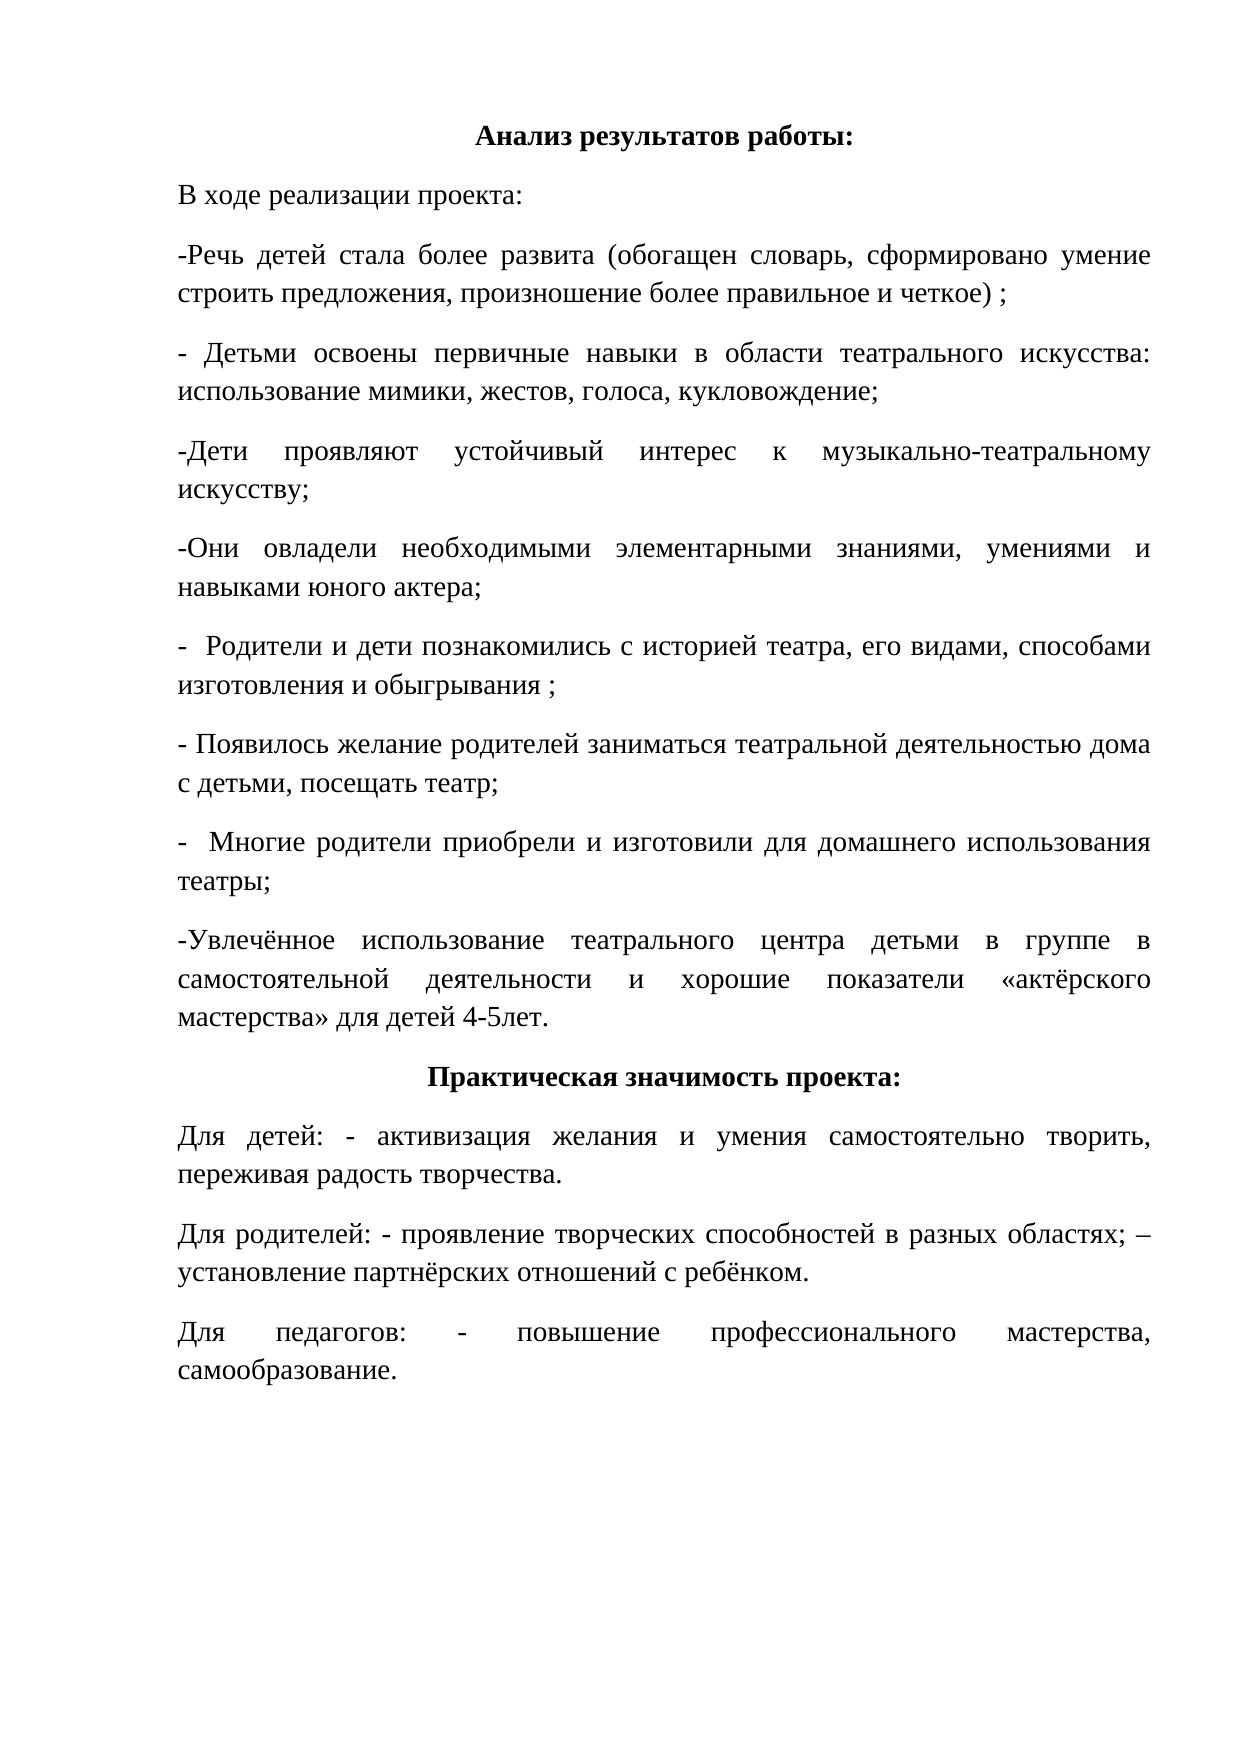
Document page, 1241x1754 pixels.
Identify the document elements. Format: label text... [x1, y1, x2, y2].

text Анализ результатов работы: [177, 118, 1152, 152]
text В ходе реализации проекта: [177, 177, 1152, 211]
text -Увлечённое использование театрального центра детьми в группе в самостоятельной деятельности и хорошие показатели «актёрского мастерства» для детей 4-5лет. [177, 922, 1152, 1033]
text -Речь детей стала более развита (обогащен словарь, сформировано умение строить предложения, произношение более правильное и четкое) ; [177, 237, 1152, 309]
text - Многие родители приобрели и изготовили для домашнего использования театры; [177, 824, 1152, 896]
text -Они овладели необходимыми элементарными знаниями, умениями и навыками юного актера; [177, 531, 1152, 603]
text Для родителей: - проявление творческих способностей в разных областях; – установление партнёрских отношений с ребёнком. [177, 1216, 1152, 1288]
text - Родители и дети познакомились с историей театра, его видами, способами изготовления и обыгрывания ; [177, 628, 1152, 701]
text Для педагогов: - повышение профессионального мастерства, самообразование. [177, 1314, 1152, 1386]
text Для детей: - активизация желания и умения самостоятельно творить, переживая радость творчества. [177, 1118, 1152, 1190]
text - Детьми освоены первичные навыки в области театрального искусства: использование мимики, жестов, голоса, кукловождение; [177, 335, 1152, 407]
text Практическая значимость проекта: [177, 1059, 1152, 1092]
text -Дети проявляют устойчивый интерес к музыкально-театральному искусству; [177, 433, 1152, 505]
text - Появилось желание родителей заниматься театральной деятельностью дома с детьми, посещать театр; [177, 726, 1152, 798]
